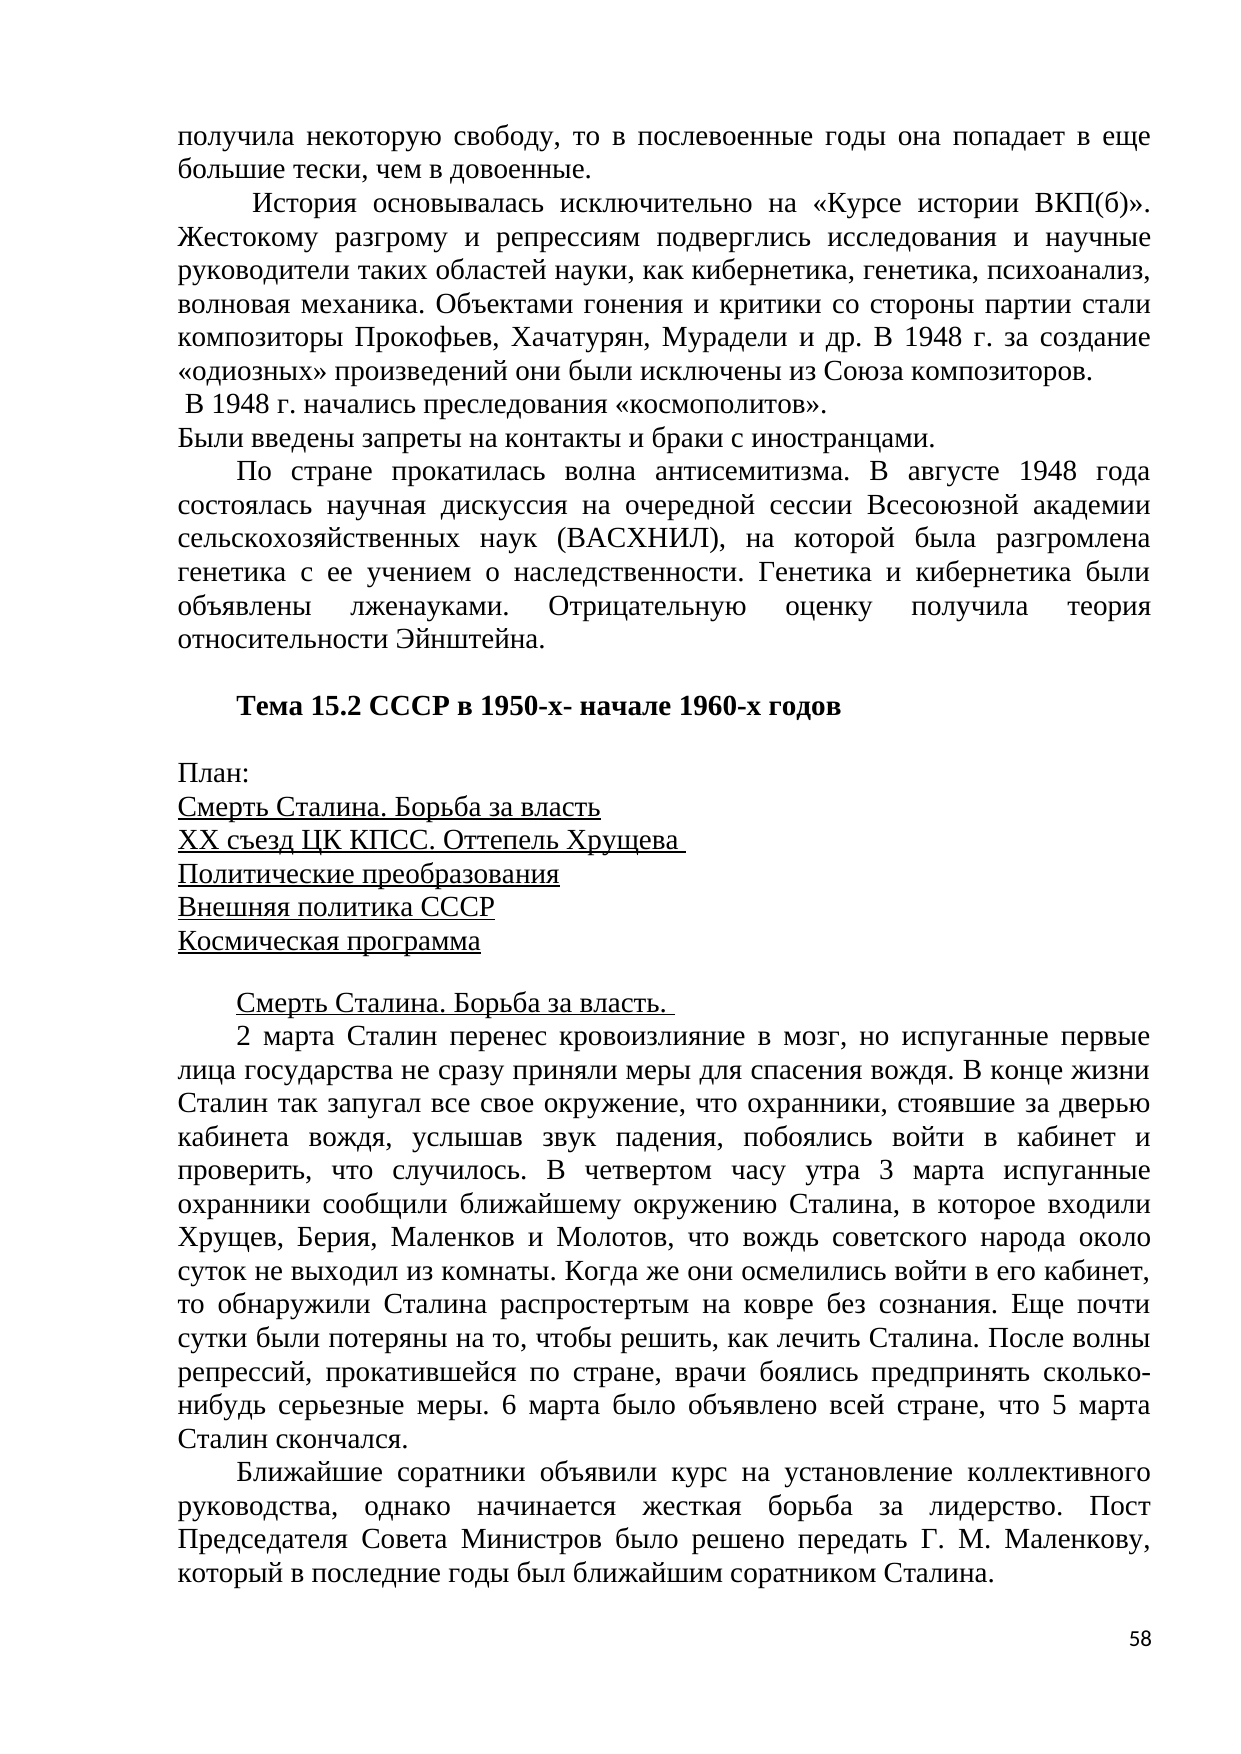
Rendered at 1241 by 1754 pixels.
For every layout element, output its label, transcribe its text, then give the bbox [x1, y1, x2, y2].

text По стране прокатилась волна антисемитизма. В августе 1948 года состоялась научная дискуссия на очередной сессии Всесоюзной академии сельскохозяйственных наук (ВАСХНИЛ), на которой была разгромлена генетика с ее учением о наследственности. Генетика и кибернетика были объявлены лженауками. Отрицательную оценку получила теория относительности Эйнштейна. [177, 453, 1152, 655]
text Тема 15.2 СССР в 1950-х- начале 1960-х годов [177, 688, 1152, 722]
text Были введены запреты на контакты и браки с иностранцами. [177, 420, 1152, 453]
text Смерть Сталина. Борьба за власть. [177, 985, 1152, 1018]
text История основывалась исключительно на «Курсе истории ВКП(б)». Жестокому разгрому и репрессиям подверглись исследования и научные руководители таких областей науки, как кибернетика, генетика, психоанализ, волновая механика. Объектами гонения и критики со стороны партии стали композиторы Прокофьев, Хачатурян, Мурадели и др. В 1948 г. за создание «одиозных» произведений они были исключены из Союза композиторов. [177, 185, 1152, 386]
text Ближайшие соратники объявили курс на установление коллективного руководства, однако начинается жесткая борьба за лидерство. Пост Председателя Совета Министров было решено передать Г. М. Маленкову, который в последние годы был ближайшим соратником Сталина. [177, 1454, 1152, 1588]
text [177, 118, 1152, 185]
text План: Смерть Сталина. Борьба за власть XX съезд ЦК КПСС. Оттепель Хрущева Политические преобразования Внешняя политика СССР Космическая программа [177, 722, 1152, 985]
text 2 марта Сталин перенес кровоизлияние в мозг, но испуганные первые лица государства не сразу приняли меры для спасения вождя. В конце жизни Сталин так запугал все свое окружение, что охранники, стоявшие за дверью кабинета вождя, услышав звук падения, побоялись войти в кабинет и проверить, что случилось. В четвертом часу утра 3 марта испуганные охранники сообщили ближайшему окружению Сталина, в которое входили Хрущев, Берия, Маленков и Молотов, что вождь советского народа около суток не выходил из комнаты. Когда же они осмелились войти в его кабинет, то обнаружили Сталина распростертым на ковре без сознания. Еще почти сутки были потеряны на то, чтобы решить, как лечить Сталина. После волны репрессий, прокатившейся по стране, врачи боялись предпринять сколько-нибудь серьезные меры. 6 марта было объявлено всей стране, что 5 марта Сталин скончался. [177, 1018, 1152, 1454]
text В 1948 г. начались преследования «космополитов». [177, 386, 1152, 420]
